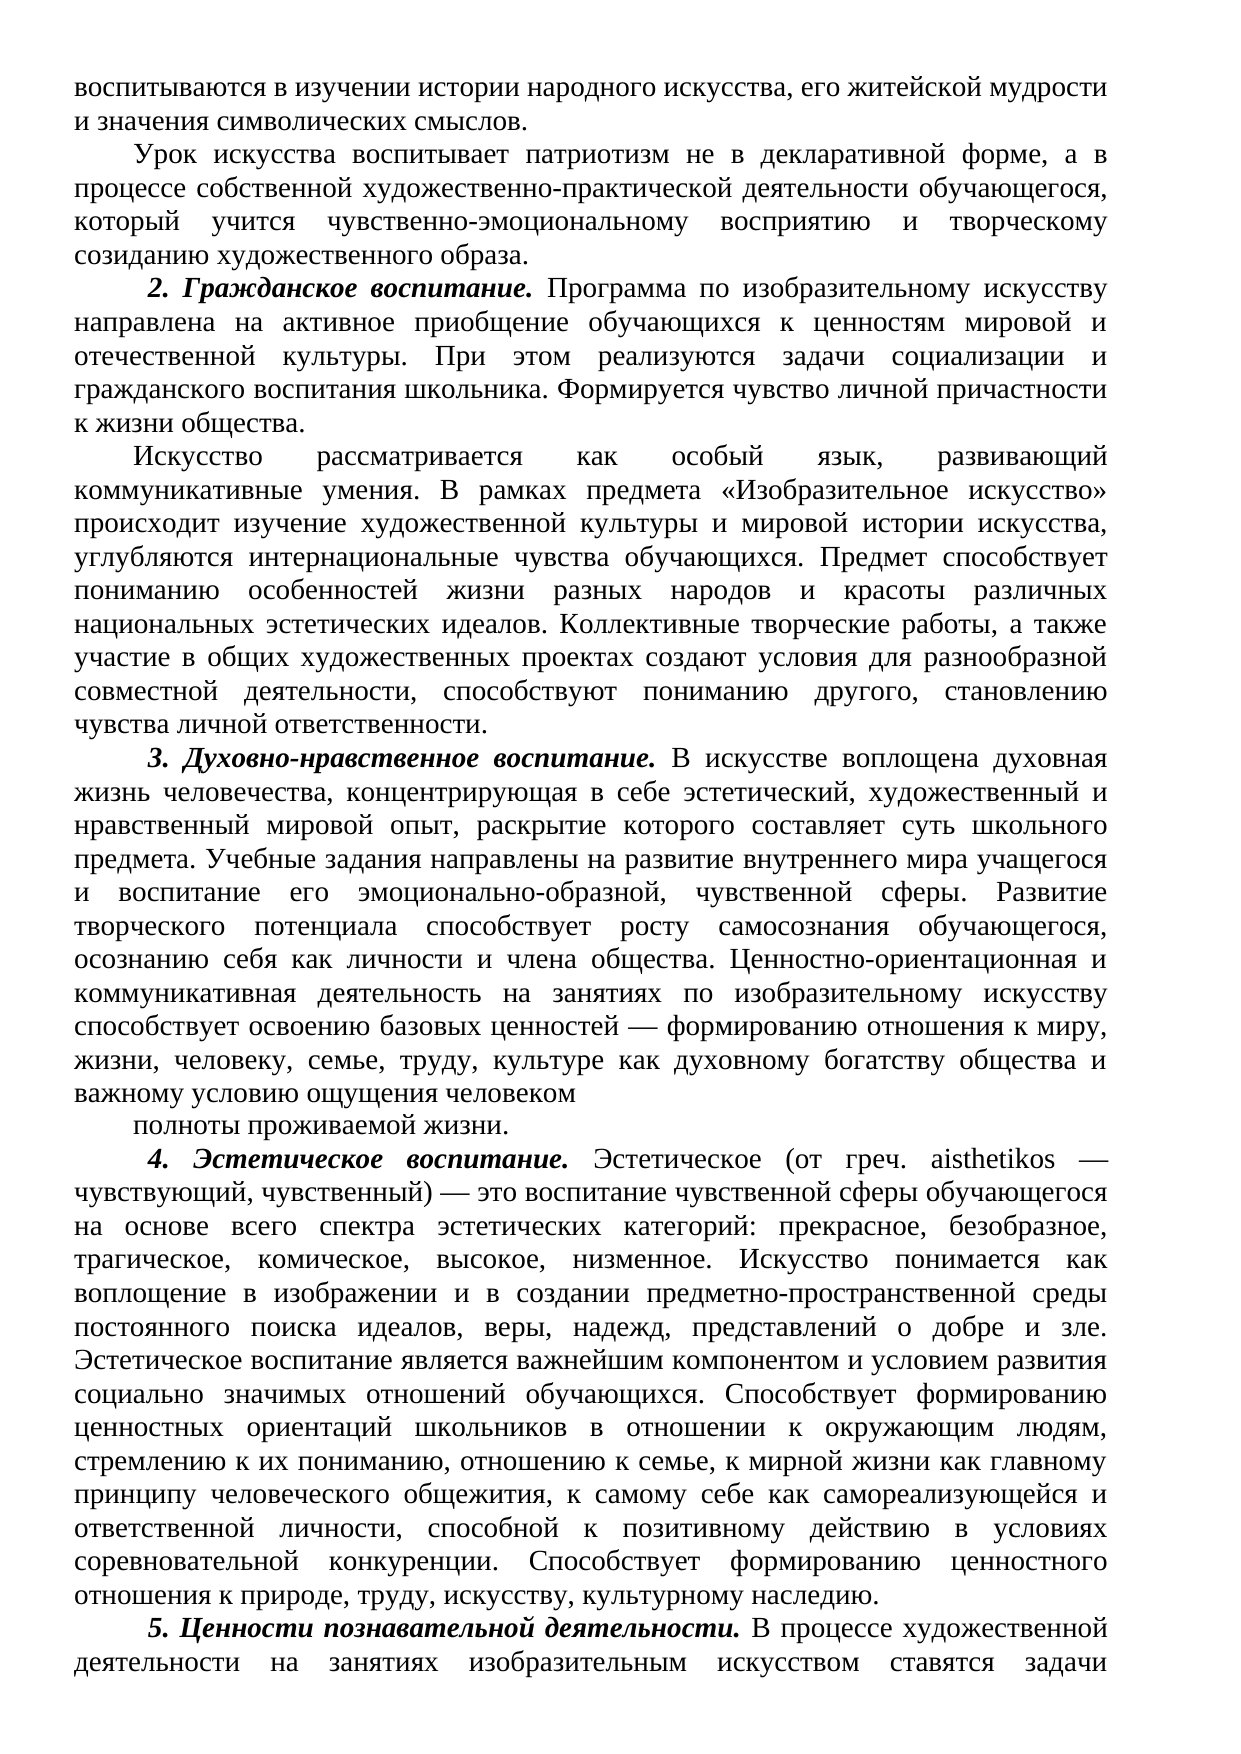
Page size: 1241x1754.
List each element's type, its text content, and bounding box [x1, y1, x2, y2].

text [74, 1611, 1108, 1678]
text 2. Гражданское воспитание. Программа по изобразительному искусству направлена на активное приобщение обучающихся к ценностям мировой и отечественной культуры. При этом реализуются задачи социализации и гражданского воспитания школьника. Формируется чувство личной причастности к жизни общества. [74, 271, 1108, 438]
text 3. Духовно-нравственное воспитание. В искусстве воплощена духовная жизнь человечества, концентрирующая в себе эстетический, художественный и нравственный мировой опыт, раскрытие которого составляет суть школьного предмета. Учебные задания направлены на развитие внутреннего мира учащегося и воспитание его эмоционально-образной, чувственной сферы. Развитие творческого потенциала способствует росту самосознания обучающегося, осознанию себя как личности и члена общества. Ценностно-ориентационная и коммуникативная деятельность на занятиях по изобразительному искусству способствует освоению базовых ценностей — формированию отношения к миру, жизни, человеку, семье, труду, культуре как духовному богатству общества и важному условию ощущения человеком [74, 740, 1108, 1109]
text Урок искусства воспитывает патриотизм не в декларативной форме, а в процессе собственной художественно-практической деятельности обучающегося, который учится чувственно-эмоциональному восприятию и творческому созиданию художественного образа. [74, 136, 1108, 271]
text полноты проживаемой жизни. [74, 1109, 1108, 1141]
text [74, 69, 1108, 136]
text Искусство рассматривается как особый язык, развивающий коммуникативные умения. В рамках предмета «Изобразительное искусство» происходит изучение художественной культуры и мировой истории искусства, углубляются интернациональные чувства обучающихся. Предмет способствует пониманию особенностей жизни разных народов и красоты различных национальных эстетических идеалов. Коллективные творческие работы, а также участие в общих художественных проектах создают условия для разнообразной совместной деятельности, способствуют пониманию другого, становлению чувства личной ответственности. [74, 438, 1108, 740]
text 4. Эстетическое воспитание. Эстетическое (от греч. aisthetikos — чувствующий, чувственный) — это воспитание чувственной сферы обучающегося на основе всего спектра эстетических категорий: прекрасное, безобразное, трагическое, комическое, высокое, низменное. Искусство понимается как воплощение в изображении и в создании предметно-пространственной среды постоянного поиска идеалов, веры, надежд, представлений о добре и зле. Эстетическое воспитание является важнейшим компонентом и условием развития социально значимых отношений обучающихся. Способствует формированию ценностных ориентаций школьников в отношении к окружающим людям, стремлению к их пониманию, отношению к семье, к мирной жизни как главному принципу человеческого общежития, к самому себе как самореализующейся и ответственной личности, способной к позитивному действию в условиях соревновательной конкуренции. Способствует формированию ценностного отношения к природе, труду, искусству, культурному наследию. [74, 1141, 1108, 1611]
